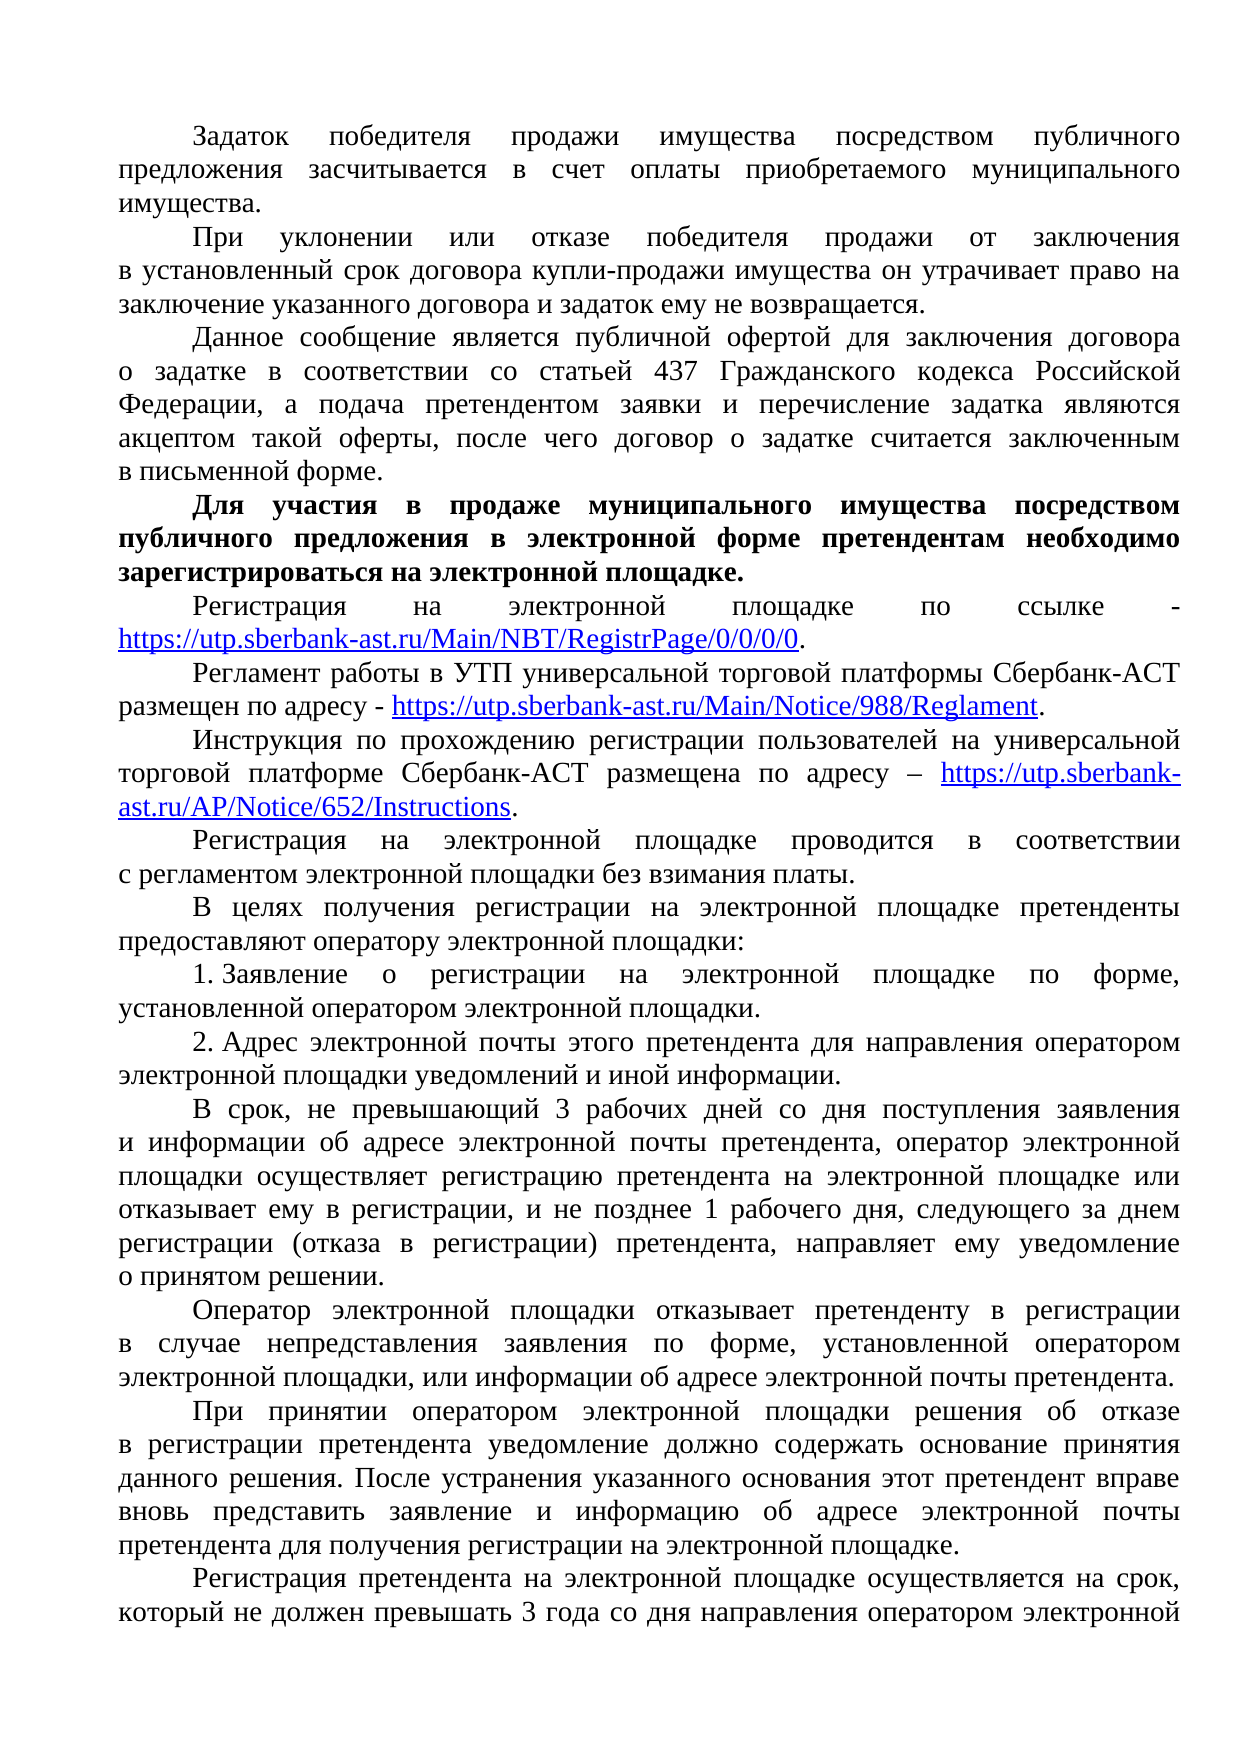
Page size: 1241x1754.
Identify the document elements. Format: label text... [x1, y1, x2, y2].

text При уклонении или отказе победителя продажи от заключения в установленный срок договора купли-продажи имущества он утрачивает право на заключение указанного договора и задаток ему не возвращается. [118, 219, 1181, 319]
text В срок, не превышающий 3 рабочих дней со дня поступления заявления и информации об адресе электронной почты претендента, оператор электронной площадки осуществляет регистрацию претендента на электронной площадке или отказывает ему в регистрации, и не позднее 1 рабочего дня, следующего за днем регистрации (отказа в регистрации) претендента, направляет ему уведомление о принятом решении. [118, 1091, 1181, 1292]
list Адрес электронной почты этого претендента для направления оператором электронной площадки уведомлений и иной информации. [118, 1024, 1181, 1091]
text В целях получения регистрации на электронной площадке претенденты предоставляют оператору электронной площадки: [118, 889, 1181, 957]
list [118, 1560, 1181, 1627]
list При принятии оператором электронной площадки решения об отказе в регистрации претендента уведомление должно содержать основание принятия данного решения. После устранения указанного основания этот претендент вправе вновь представить заявление и информацию об адресе электронной почты претендента для получения регистрации на электронной площадке. [118, 1393, 1181, 1560]
list Заявление о регистрации на электронной площадке по форме, установленной оператором электронной площадки. [118, 957, 1181, 1024]
text Данное сообщение является публичной офертой для заключения договора о задатке в соответствии со статьей 437 Гражданского кодекса Российской Федерации, а подача претендентом заявки и перечисление задатка являются акцептом такой оферты, после чего договор о задатке считается заключенным в письменной форме. [118, 319, 1181, 487]
text Регистрация на электронной площадке проводится в соответствии с регламентом электронной площадки без взимания платы. [118, 822, 1181, 889]
list Оператор электронной площадки отказывает претенденту в регистрации в случае непредставления заявления по форме, установленной оператором электронной площадки, или информации об адресе электронной почты претендента. [118, 1292, 1181, 1393]
text Задаток победителя продажи имущества посредством публичного предложения засчитывается в счет оплаты приобретаемого муниципального имущества. [118, 118, 1181, 219]
text Для участия в продаже муниципального имущества посредством публичного предложения в электронной форме претендентам необходимо зарегистрироваться на электронной площадке. [118, 487, 1181, 588]
text Регламент работы в УТП универсальной торговой платформы Сбербанк-АСТ размещен по адресу - https://utp.sberbank-ast.ru/Main/Notice/988/Reglament. [118, 655, 1181, 722]
text Регистрация на электронной площадке по ссылке - https://utp.sberbank-ast.ru/Main/NBT/RegistrPage/0/0/0/0. [118, 588, 1181, 655]
text Инструкция по прохождению регистрации пользователей на универсальной торговой платформе Сбербанк-АСТ размещена по адресу – https://utp.sberbank-ast.ru/AP/Notice/652/Instructions. [118, 722, 1181, 822]
